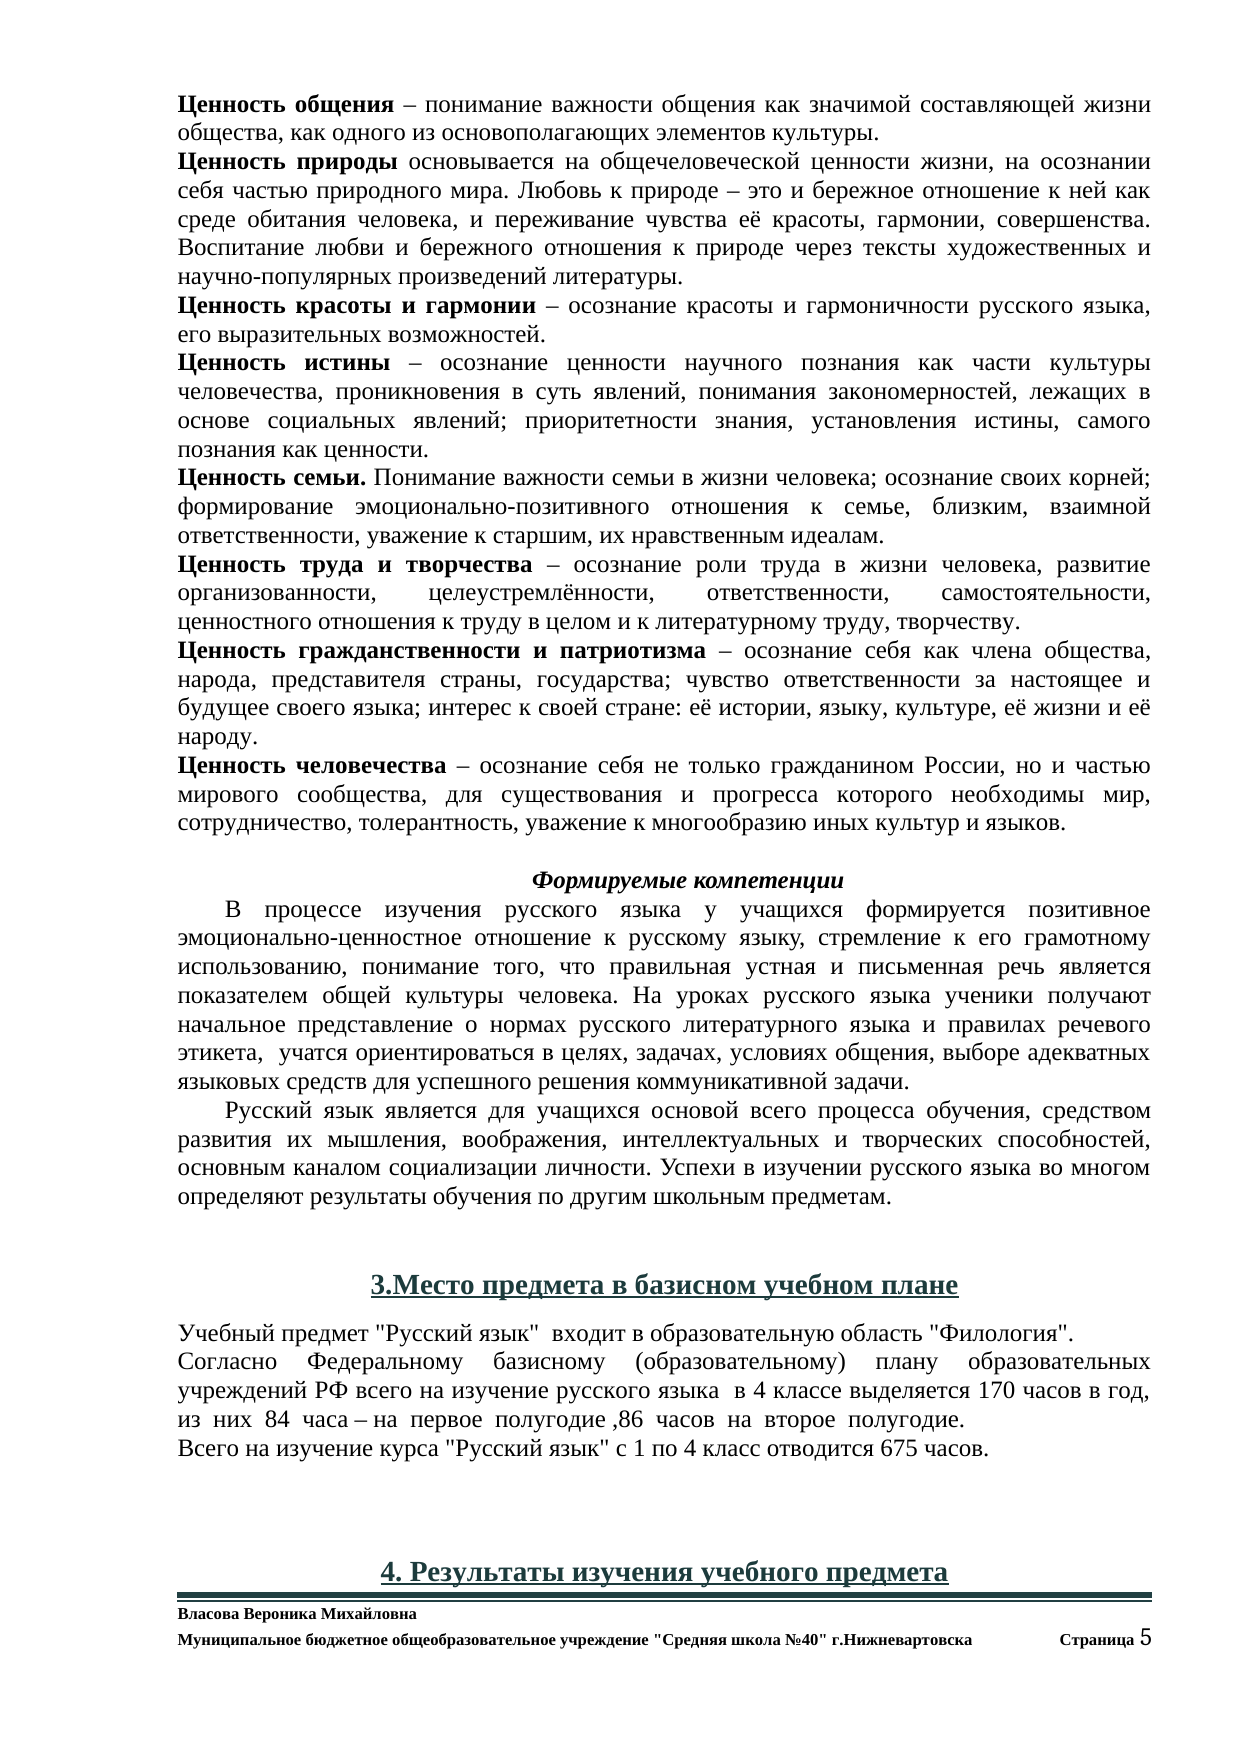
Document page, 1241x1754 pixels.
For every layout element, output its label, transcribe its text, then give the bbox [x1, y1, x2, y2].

text 3.Место предмета в базисном учебном плане [177, 1267, 1152, 1301]
text Ценность красоты и гармонии – осознание красоты и гармоничности русского языка, его выразительных возможностей. [177, 290, 1152, 347]
text Ценность природы основывается на общечеловеческой ценности жизни, на осознании себя частью природного мира. Любовь к природе – это и бережное отношение к ней как среде обитания человека, и переживание чувства её красоты, гармонии, совершенства. Воспитание любви и бережного отношения к природе через тексты художественных и научно-популярных произведений литературы. [177, 146, 1152, 290]
text Ценность человечества – осознание себя не только гражданином России, но и частью мирового сообщества, для существования и прогресса которого необходимы мир, сотрудничество, толерантность, уважение к многообразию иных культур и языков. [177, 750, 1152, 836]
text Ценность труда и творчества – осознание роли труда в жизни человека, развитие организованности, целеустремлённости, ответственности, самостоятельности, ценностного отношения к труду в целом и к литературному труду, творчеству. [177, 549, 1152, 635]
text Ценность истины – осознание ценности научного познания как части культуры человечества, проникновения в суть явлений, понимания закономерностей, лежащих в основе социальных явлений; приоритетности знания, установления истины, самого познания как ценности. [177, 347, 1152, 462]
text Русский язык является для учащихся основой всего процесса обучения, средством развития их мышления, воображения, интеллектуальных и творческих способностей, основным каналом социализации личности. Успехи в изучении русского языка во многом определяют результаты обучения по другим школьным предметам. [177, 1095, 1152, 1210]
text Всего на изучение курса "Русский язык" с 1 по 4 класс отводится 675 часов. [177, 1433, 1152, 1461]
text Учебный предмет "Русский язык" входит в образовательную область "Филология". [177, 1318, 1152, 1346]
text Формируемые компетенции [177, 865, 1152, 894]
text В процессе изучения русского языка у учащихся формируется позитивное эмоционально-ценностное отношение к русскому языку, стремление к его грамотному использованию, понимание того, что правильная устная и письменная речь является показателем общей культуры человека. На уроках русского языка ученики получают начальное представление о нормах русского литературного языка и правилах речевого этикета, учатся ориентироваться в целях, задачах, условиях общения, выборе адекватных языковых средств для успешного решения коммуникативной задачи. [177, 894, 1152, 1095]
text Согласно Федеральному базисному (образовательному) плану образовательных учреждений РФ всего на изучение русского языка в 4 классе выделяется 170 часов в год, из них 84 часа – на первое полугодие ,86 часов на второе полугодие. [177, 1346, 1152, 1433]
text Ценность гражданственности и патриотизма – осознание себя как члена общества, народа, представителя страны, государства; чувство ответственности за настоящее и будущее своего языка; интерес к своей стране: её истории, языку, культуре, её жизни и её народу. [177, 635, 1152, 750]
text 4. Результаты изучения учебного предмета [177, 1554, 1152, 1588]
text Ценность семьи. Понимание важности семьи в жизни человека; осознание своих корней; формирование эмоционально-позитивного отношения к семье, близким, взаимной ответственности, уважение к старшим, их нравственным идеалам. [177, 462, 1152, 549]
text Ценность общения – понимание важности общения как значимой составляющей жизни общества, как одного из основополагающих элементов культуры. [177, 89, 1152, 146]
